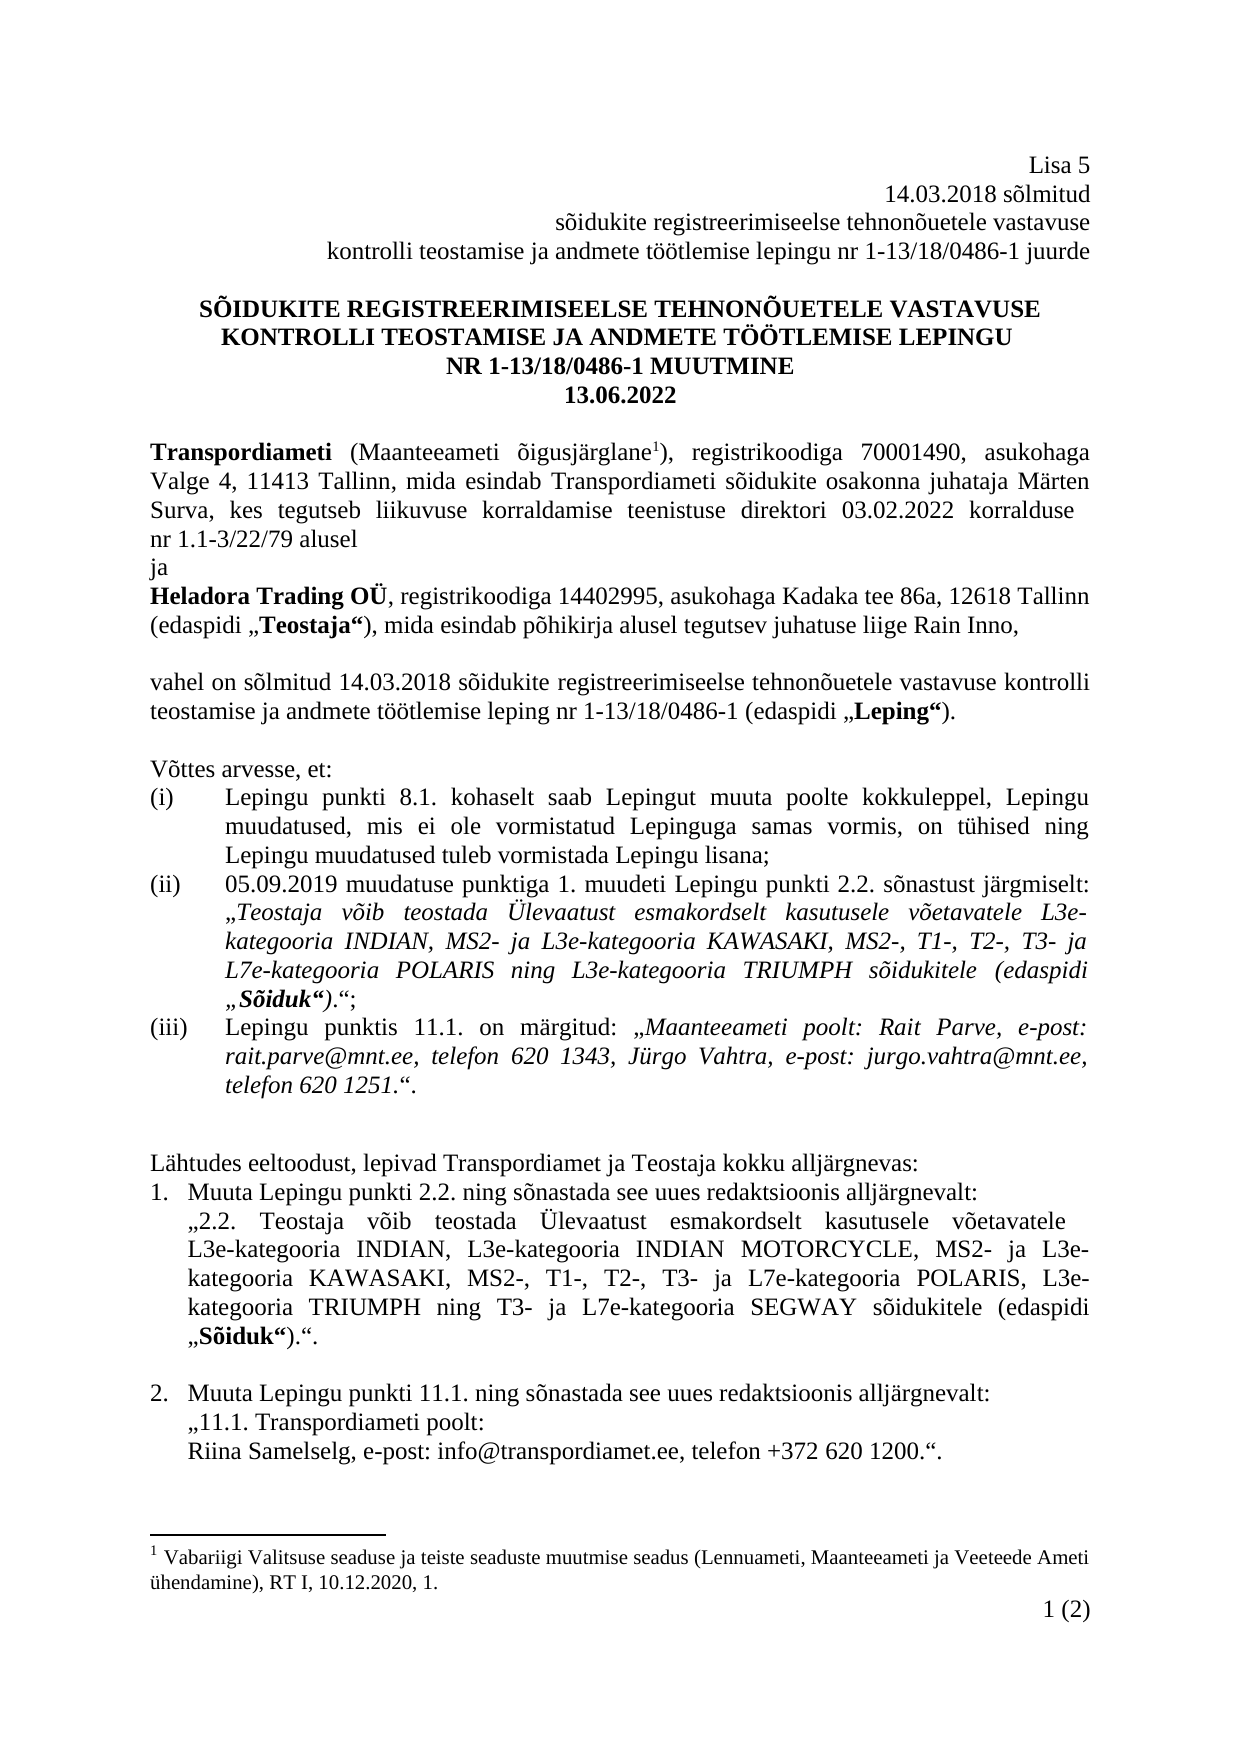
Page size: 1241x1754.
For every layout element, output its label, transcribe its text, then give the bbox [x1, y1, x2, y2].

text Riina Samelselg, e-post: info@transpordiamet.ee, telefon +372 620 1200.“. [187, 1436, 1090, 1464]
text „11.1. Transpordiameti poolt: [187, 1407, 1090, 1436]
text Transpordiameti (Maanteeameti õigusjärglane), registrikoodiga 70001490, asukohaga Valge 4, 11413 Tallinn, mida esindab Transpordiameti sõidukite osakonna juhataja Märten Surva, kes tegutseb liikuvuse korraldamise teenistuse direktori 03.02.2022 korralduse nr 1.1-3/22/79 alusel [150, 437, 1090, 552]
list Muuta Lepingu punkti 2.2. ning sõnastada see uues redaktsioonis alljärgnevalt: [150, 1177, 1090, 1206]
text vahel on sõlmitud 14.03.2018 sõidukite registreerimiseelse tehnonõuetele vastavuse kontrolli teostamise ja andmete töötlemise leping nr 1-13/18/0486-1 (edaspidi „Leping“). [150, 667, 1090, 725]
text „2.2. Teostaja võib teostada Ülevaatust esmakordselt kasutusele võetavatele L3e-kategooria INDIAN, L3e-kategooria INDIAN MOTORCYCLE, MS2- ja L3e-kategooria KAWASAKI, MS2-, T1-, T2-, T3- ja L7e-kategooria POLARIS, L3e-kategooria TRIUMPH ning T3- ja L7e-kategooria SEGWAY sõidukitele (edaspidi „Sõiduk“).“. [187, 1206, 1090, 1349]
list Muuta Lepingu punkti 11.1. ning sõnastada see uues redaktsioonis alljärgnevalt: [150, 1378, 1090, 1407]
list Lepingu punkti 8.1. kohaselt saab Lepingut muuta poolte kokkuleppel, Lepingu muudatused, mis ei ole vormistatud Lepinguga samas vormis, on tühised ning Lepingu muudatused tuleb vormistada Lepingu lisana; [150, 782, 1090, 869]
text Heladora Trading OÜ, registrikoodiga 14402995, asukohaga Kadaka tee 86a, 12618 Tallinn (edaspidi „Teostaja“), mida esindab põhikirja alusel tegutsev juhatuse liige Rain Inno, [150, 581, 1090, 639]
text Võttes arvesse, et: [150, 754, 1090, 782]
text 13.06.2022 [150, 380, 1090, 409]
text SÕIDUKITE REGISTREERIMISEELSE TEHNONÕUETELE VASTAVUSE KONTROLLI TEOSTAMISE JA ANDMETE TÖÖTLEMISE LEPINGU NR 1-13/18/0486-1 MUUTMINE [150, 294, 1090, 380]
list Lepingu punktis 11.1. on märgitud: „Maanteeameti poolt: Rait Parve, e-post: rait.parve@mnt.ee, telefon 620 1343, Jürgo Vahtra, e-post: jurgo.vahtra@mnt.ee, telefon 620 1251.“. [150, 1012, 1090, 1099]
text sõidukite registreerimiseelse tehnonõuetele vastavuse [150, 207, 1090, 236]
text kontrolli teostamise ja andmete töötlemise lepingu nr 1-13/18/0486-1 juurde [150, 236, 1090, 265]
text 14.03.2018 sõlmitud [150, 179, 1090, 207]
list 05.09.2019 muudatuse punktiga 1. muudeti Lepingu punkti 2.2. sõnastust järgmiselt: „Teostaja võib teostada Ülevaatust esmakordselt kasutusele võetavatele L3e-kategooria INDIAN, MS2- ja L3e-kategooria KAWASAKI, MS2-, T1-, T2-, T3- ja L7e-kategooria POLARIS ning L3e-kategooria TRIUMPH sõidukitele (edaspidi „Sõiduk“).“; [150, 869, 1090, 1012]
text Lähtudes eeltoodust, lepivad Transpordiamet ja Teostaja kokku alljärgnevas: [150, 1148, 1090, 1177]
text Lisa 5 [150, 150, 1090, 179]
text ja [150, 552, 1090, 581]
